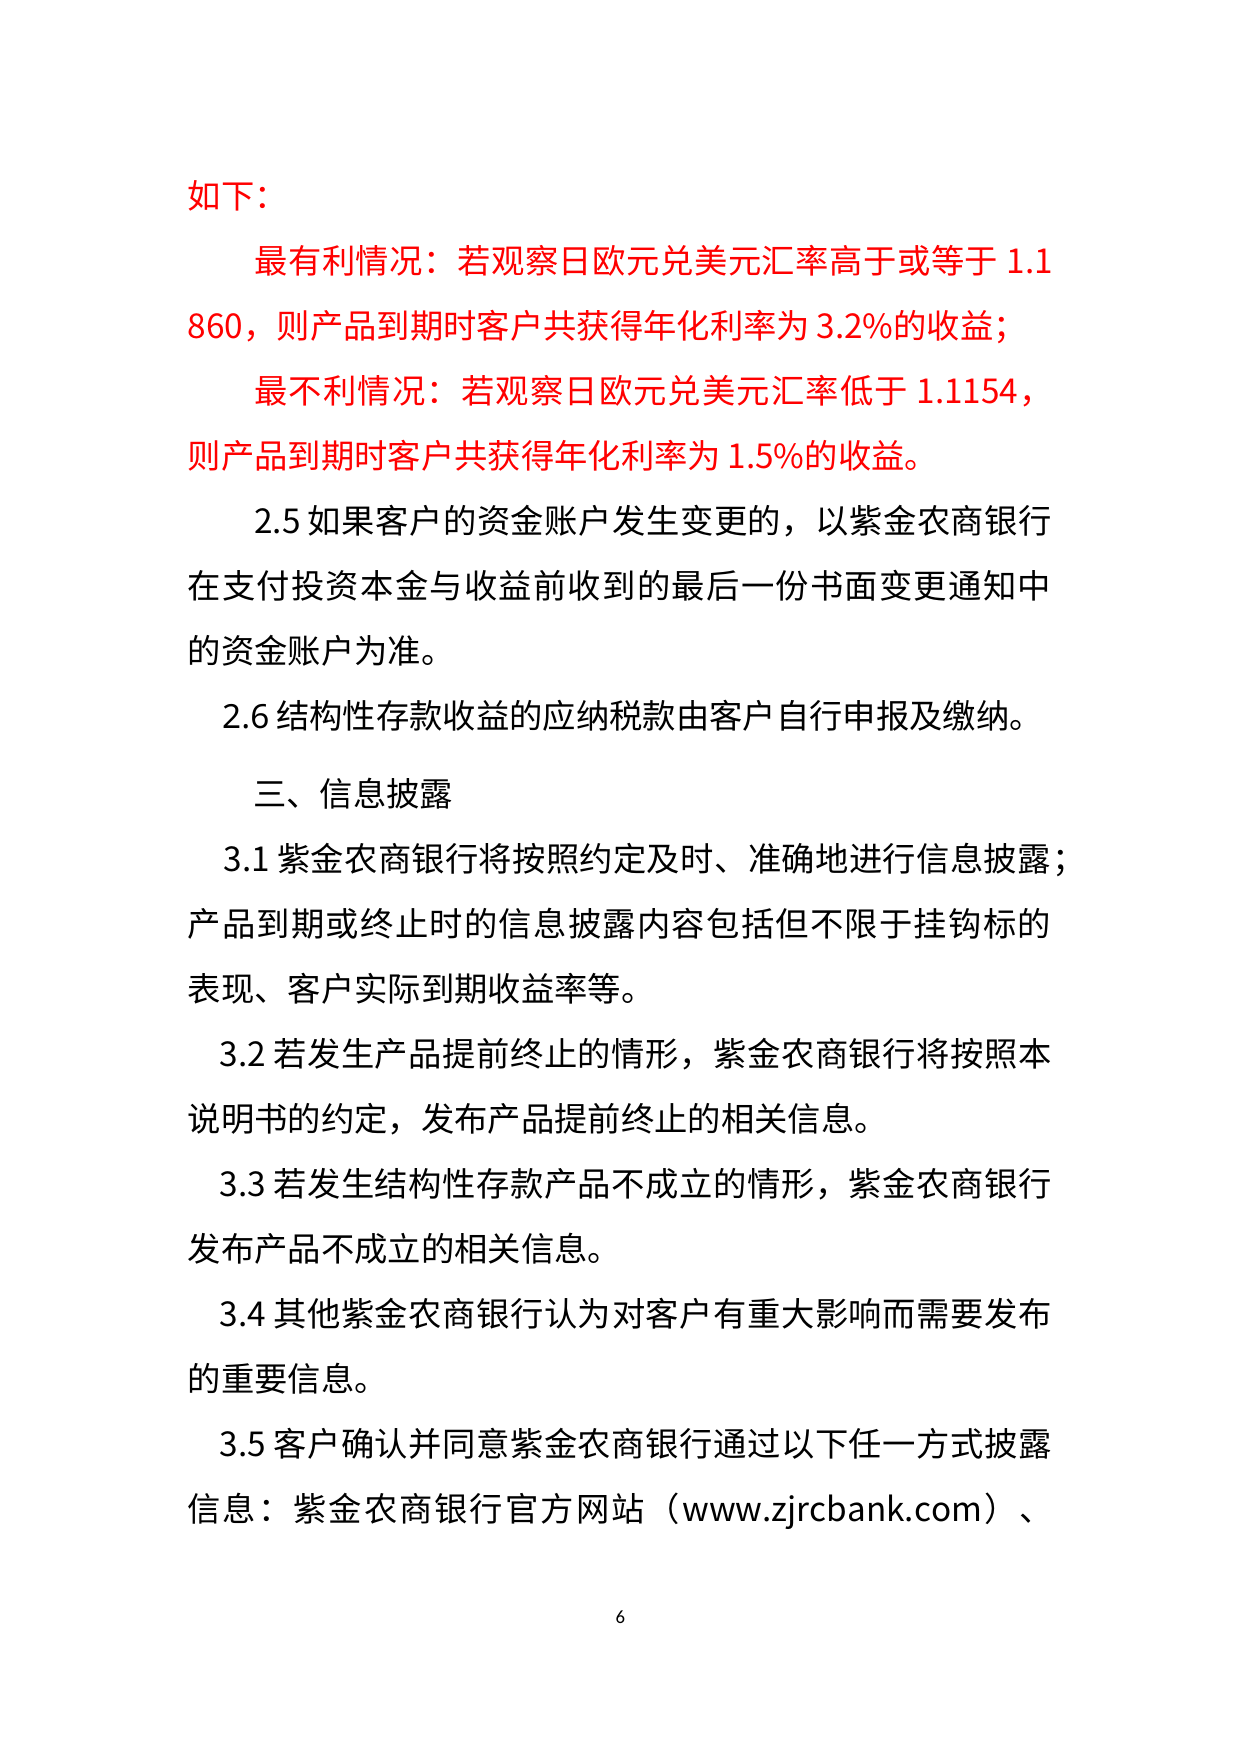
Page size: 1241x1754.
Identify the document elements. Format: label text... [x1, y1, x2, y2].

text 三、信息披露 [187, 759, 1053, 824]
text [187, 162, 1053, 227]
text 3.4其他紫金农商银行认为对客户有重大影响而需要发布的重要信息。 [187, 1279, 1053, 1409]
text 最有利情况：若观察日欧元兑美元汇率高于或等于1.1860，则产品到期时客户共获得年化利率为3.2%的收益； [187, 227, 1053, 357]
text 3.2若发生产品提前终止的情形，紫金农商银行将按照本说明书的约定，发布产品提前终止的相关信息。 [187, 1019, 1053, 1149]
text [187, 1409, 1053, 1539]
text 3.1紫金农商银行将按照约定及时、准确地进行信息披露；产品到期或终止时的信息披露内容包括但不限于挂钩标的表现、客户实际到期收益率等。 [187, 824, 1053, 1019]
text 2.6结构性存款收益的应纳税款由客户自行申报及缴纳。 [187, 682, 1053, 747]
text 2.5如果客户的资金账户发生变更的，以紫金农商银行在支付投资本金与收益前收到的最后一份书面变更通知中的资金账户为准。 [187, 487, 1053, 682]
text 3.3若发生结构性存款产品不成立的情形，紫金农商银行发布产品不成立的相关信息。 [187, 1149, 1053, 1279]
text 最不利情况：若观察日欧元兑美元汇率低于1.1154，则产品到期时客户共获得年化利率为1.5%的收益。 [187, 357, 1053, 487]
